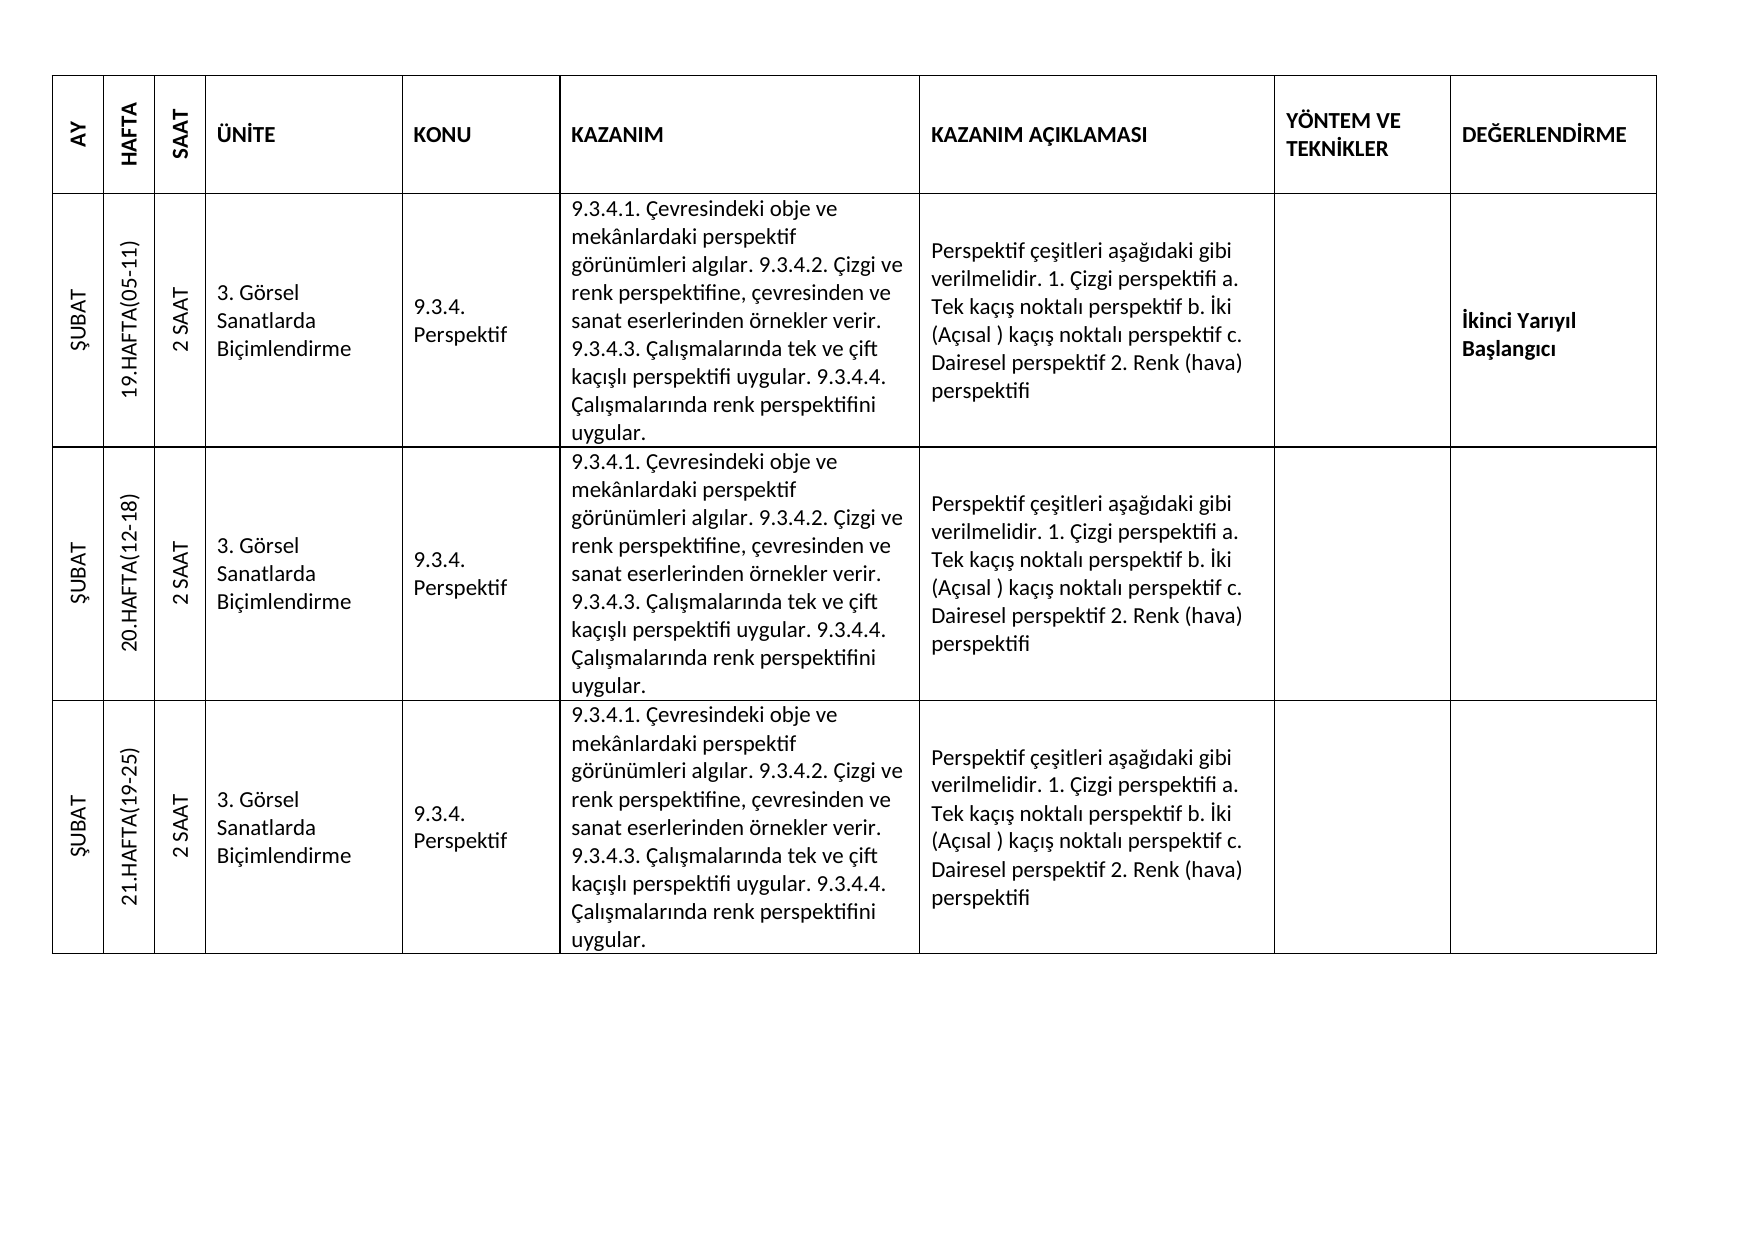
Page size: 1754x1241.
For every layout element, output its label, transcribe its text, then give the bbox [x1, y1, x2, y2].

table_header YÖNTEM VE TEKNİKLER [1275, 76, 1450, 193]
table_cell [1275, 448, 1450, 699]
table_cell 3. Görsel Sanatlarda Biçimlendirme [206, 194, 402, 446]
table_cell ŞUBAT [53, 448, 103, 699]
table_cell 20.HAFTA(12-18) [104, 448, 154, 699]
table_cell 21.HAFTA(19-25) [104, 701, 154, 953]
table_cell [1451, 448, 1656, 699]
table_cell 2 SAAT [155, 701, 205, 953]
table_header HAFTA [104, 76, 154, 193]
table_header KAZANIM [561, 76, 919, 193]
table_cell İkinci Yarıyıl Başlangıcı [1451, 194, 1656, 446]
table_cell ŞUBAT [53, 701, 103, 953]
table_cell 9.3.4. Perspektif [403, 194, 559, 446]
table_header AY [53, 76, 103, 193]
table_cell [1275, 701, 1450, 953]
table_cell 9.3.4. Perspektif [403, 448, 559, 699]
table_cell 3. Görsel Sanatlarda Biçimlendirme [206, 701, 402, 953]
table_cell ŞUBAT [53, 194, 103, 446]
table_header SAAT [155, 76, 205, 193]
table_cell 3. Görsel Sanatlarda Biçimlendirme [206, 448, 402, 699]
table_cell 9.3.4. Perspektif [403, 701, 559, 953]
table_cell [1275, 194, 1450, 446]
table_cell 2 SAAT [155, 194, 205, 446]
table_cell 19.HAFTA(05-11) [104, 194, 154, 446]
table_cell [920, 701, 1274, 953]
table_header DEĞERLENDİRME [1451, 76, 1656, 193]
table_header ÜNİTE [206, 76, 402, 193]
table_cell 2 SAAT [155, 448, 205, 699]
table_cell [561, 701, 919, 953]
table_cell [1451, 701, 1656, 953]
table_header KONU [403, 76, 559, 193]
table_header KAZANIM AÇIKLAMASI [920, 76, 1274, 193]
